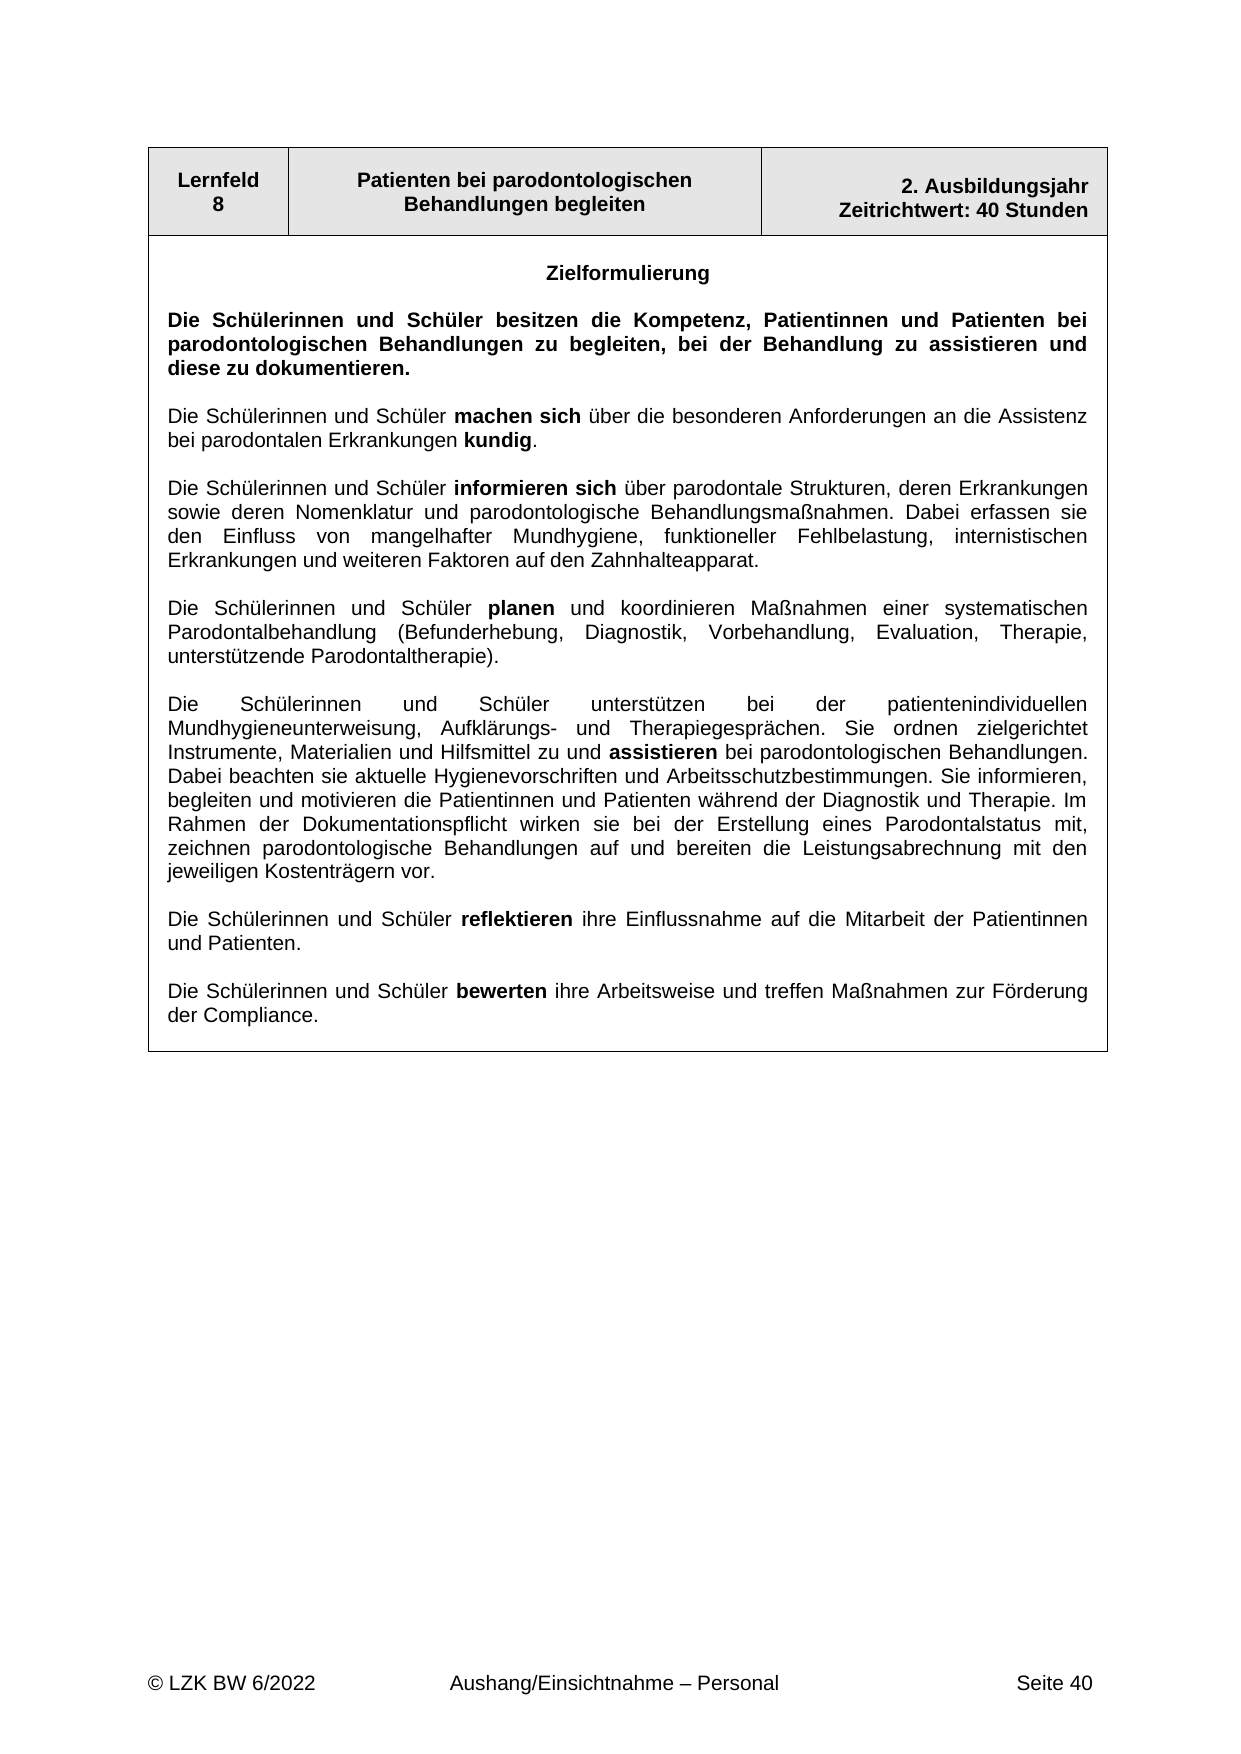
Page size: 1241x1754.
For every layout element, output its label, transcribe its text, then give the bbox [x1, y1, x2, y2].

table_cell Zielformulierung Die Schülerinnen und Schüler besitzen die Kompetenz, Patientinnen und Patienten bei parodontologischen Behandlungen zu begleiten, bei der Behandlung zu assistieren und diese zu dokumentieren. Die Schülerinnen und Schüler machen sich über die besonderen Anforderungen an die Assistenz bei parodontalen Erkrankungen kundig. Die Schülerinnen und Schüler informieren sich über parodontale Strukturen, deren Erkrankungen sowie deren Nomenklatur und parodontologische Behandlungsmaßnahmen. Dabei erfassen sie den Einfluss von mangelhafter Mundhygiene, funktioneller Fehlbelastung, internistischen Erkrankungen und weiteren Faktoren auf den Zahnhalteapparat. Die Schülerinnen und Schüler planen und koordinieren Maßnahmen einer systematischen Parodontalbehandlung (Befunderhebung, Diagnostik, Vorbehandlung, Evaluation, Therapie, unterstützende Parodontaltherapie). Die Schülerinnen und Schüler unterstützen bei der patientenindividuellen Mundhygieneunterweisung, Aufklärungs- und Therapiegesprächen. Sie ordnen zielgerichtet Instrumente, Materialien und Hilfsmittel zu und assistieren bei parodontologischen Behandlungen. Dabei beachten sie aktuelle Hygienevorschriften und Arbeitsschutzbestimmungen. Sie informieren, begleiten und motivieren die Patientinnen und Patienten während der Diagnostik und Therapie. Im Rahmen der Dokumentationspflicht wirken sie bei der Erstellung eines Parodontalstatus mit, zeichnen parodontologische Behandlungen auf und bereiten die Leistungsabrechnung mit den jeweiligen Kostenträgern vor. Die Schülerinnen und Schüler reflektieren ihre Einflussnahme auf die Mitarbeit der Patientinnen und Patienten. Die Schülerinnen und Schüler bewerten ihre Arbeitsweise und treffen Maßnahmen zur Förderung der Compliance. [149, 236, 1107, 1051]
table_header 2. Ausbildungsjahr Zeitrichtwert: 40 Stunden [762, 148, 1107, 235]
table_header Lernfeld 8 [149, 148, 288, 235]
table_header Patienten bei parodontologischen Behandlungen begleiten [289, 148, 761, 235]
